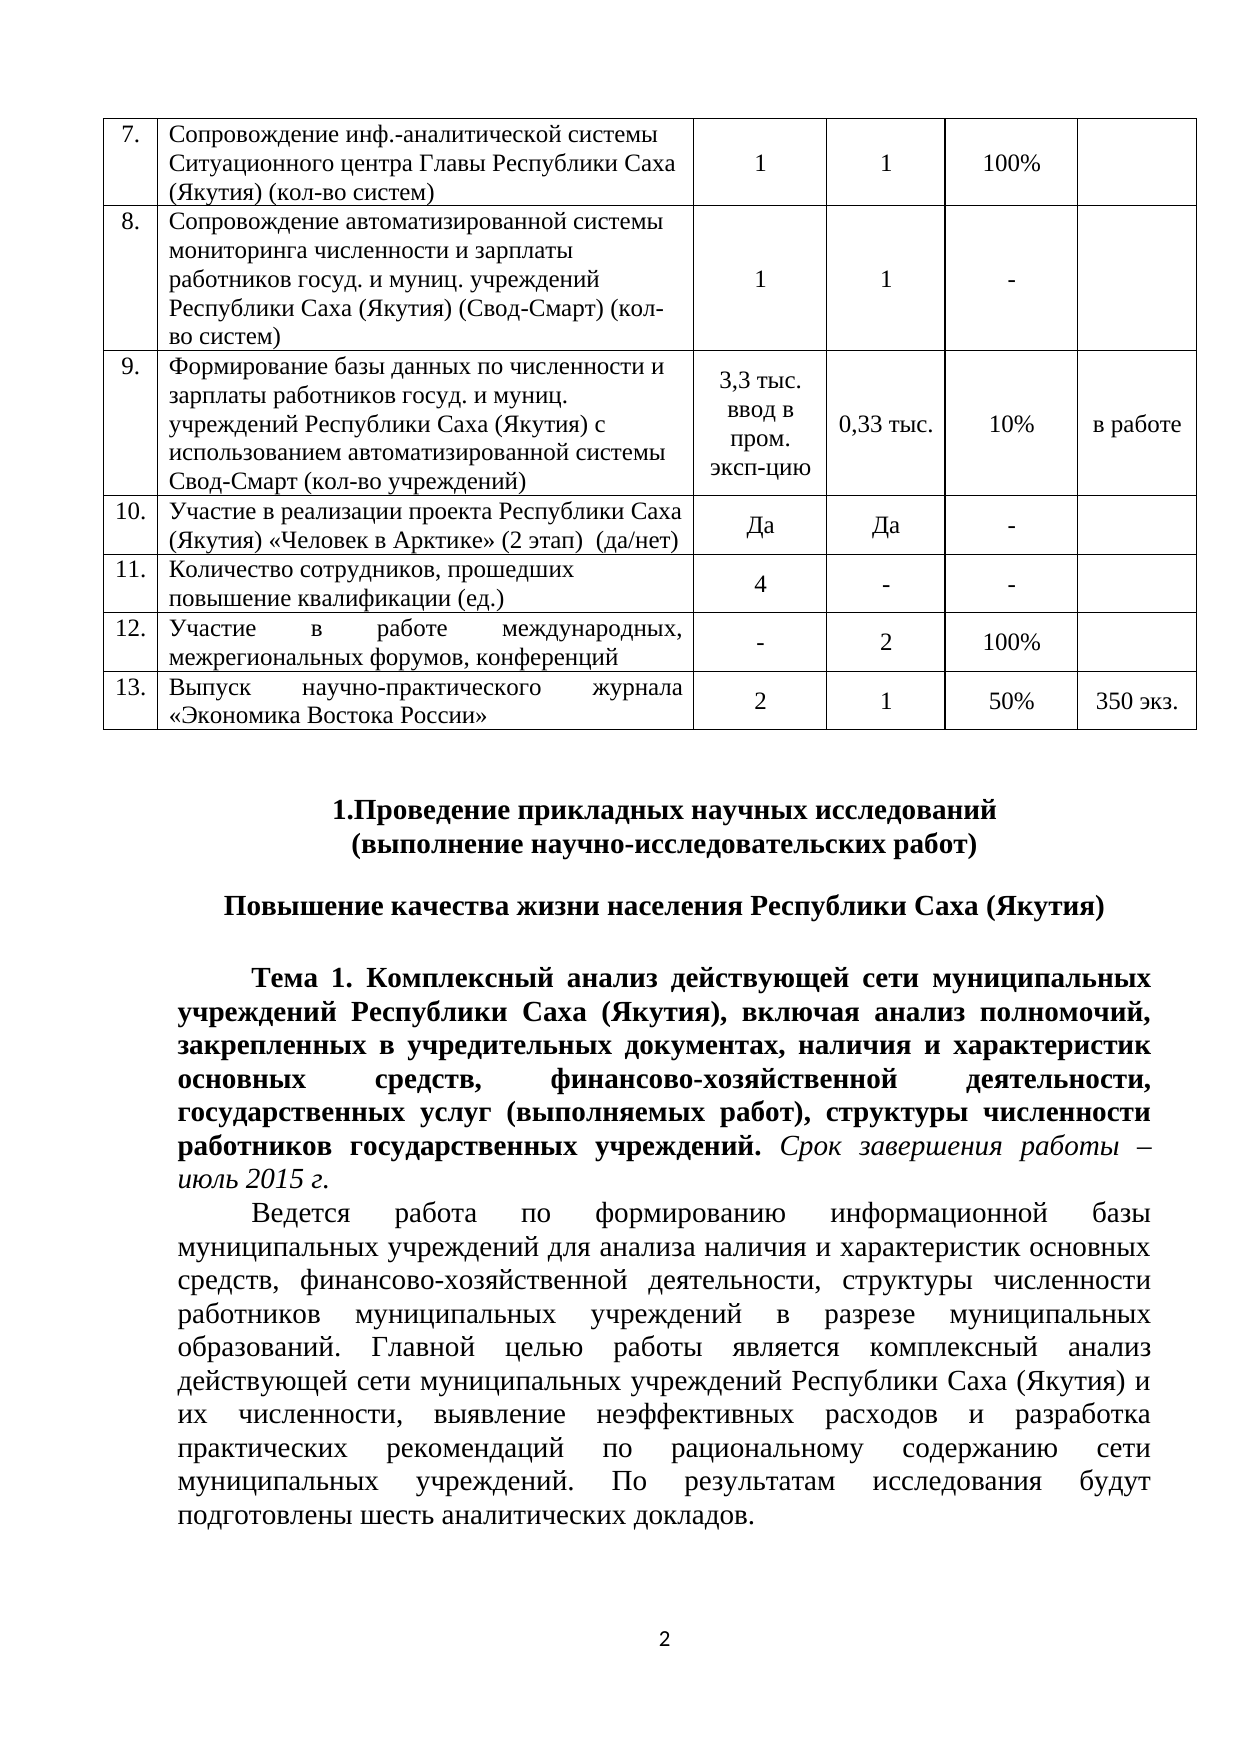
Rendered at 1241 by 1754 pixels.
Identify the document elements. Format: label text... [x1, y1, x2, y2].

table_cell 9. [104, 351, 157, 495]
text (выполнение научно-исследовательских работ) [177, 826, 1152, 859]
table_cell 1 [827, 119, 944, 205]
table_cell - [827, 555, 944, 612]
table_cell 13. [104, 672, 157, 729]
table_cell 100% [946, 119, 1077, 205]
table_cell 11. [104, 555, 157, 612]
table_cell Да [827, 496, 944, 553]
table_cell 1 [827, 206, 944, 350]
table_cell 12. [104, 613, 157, 671]
table_cell Сопровождение автоматизированной системы мониторинга численности и зарплаты работников госуд. и муниц. учреждений Республики Саха (Якутия) (Свод-Смарт) (кол-во систем) [158, 206, 693, 350]
text Повышение качества жизни населения Республики Саха (Якутия) [177, 888, 1152, 922]
table_cell [1078, 613, 1196, 671]
text Ведется работа по формированию информационной базы муниципальных учреждений для анализа наличия и характеристик основных средств, финансово-хозяйственной деятельности, структуры численности работников муниципальных учреждений в разрезе муниципальных образований. Главной целью работы является комплексный анализ действующей сети муниципальных учреждений Республики Саха (Якутия) и их численности, выявление неэффективных расходов и разработка практических рекомендаций по рациональному содержанию сети муниципальных учреждений. По результатам исследования будут подготовлены шесть аналитических докладов. [177, 1195, 1152, 1531]
table_cell 1 [694, 206, 826, 350]
table_cell - [946, 206, 1077, 350]
table_cell 10% [946, 351, 1077, 495]
table_cell [1078, 496, 1196, 553]
table_cell [1078, 206, 1196, 350]
table_cell Сопровождение инф.-аналитической системы Ситуационного центра Главы Республики Саха (Якутия) (кол-во систем) [158, 119, 693, 205]
table_cell 2 [694, 672, 826, 729]
text 1.Проведение прикладных научных исследований [177, 792, 1152, 826]
table_cell - [946, 555, 1077, 612]
table_cell 3,3 тыс. ввод в пром. эксп-цию [694, 351, 826, 495]
table_cell Выпуск научно-практического журнала «Экономика Востока России» [158, 672, 693, 729]
table_cell Да [694, 496, 826, 553]
table_cell 350 экз. [1078, 672, 1196, 729]
table_cell 0,33 тыс. [827, 351, 944, 495]
table_cell в работе [1078, 351, 1196, 495]
table_cell [1078, 119, 1196, 205]
table_cell Участие в работе международных, межрегиональных форумов, конференций [158, 613, 693, 671]
table_cell - [946, 496, 1077, 553]
table_cell 2 [827, 613, 944, 671]
table_cell 10. [104, 496, 157, 553]
table_cell 1 [827, 672, 944, 729]
table_cell 7. [104, 119, 157, 205]
table_cell 100% [946, 613, 1077, 671]
table_cell - [694, 613, 826, 671]
table_cell Участие в реализации проекта Республики Саха (Якутия) «Человек в Арктике» (2 этап) (да/нет) [158, 496, 693, 553]
table_cell 1 [694, 119, 826, 205]
text Тема 1. Комплексный анализ действующей сети муниципальных учреждений Республики Саха (Якутия), включая анализ полномочий, закрепленных в учредительных документах, наличия и характеристик основных средств, финансово-хозяйственной деятельности, государственных услуг (выполняемых работ), структуры численности работников государственных учреждений. Срок завершения работы – июль 2015 г. [177, 960, 1152, 1195]
table_cell Формирование базы данных по численности и зарплаты работников госуд. и муниц. учреждений Республики Саха (Якутия) с использованием автоматизированной системы Свод-Смарт (кол-во учреждений) [158, 351, 693, 495]
table_cell 50% [946, 672, 1077, 729]
table_cell 4 [694, 555, 826, 612]
table_cell [1078, 555, 1196, 612]
table_cell 8. [104, 206, 157, 350]
table_cell Количество сотрудников, прошедших повышение квалификации (ед.) [158, 555, 693, 612]
